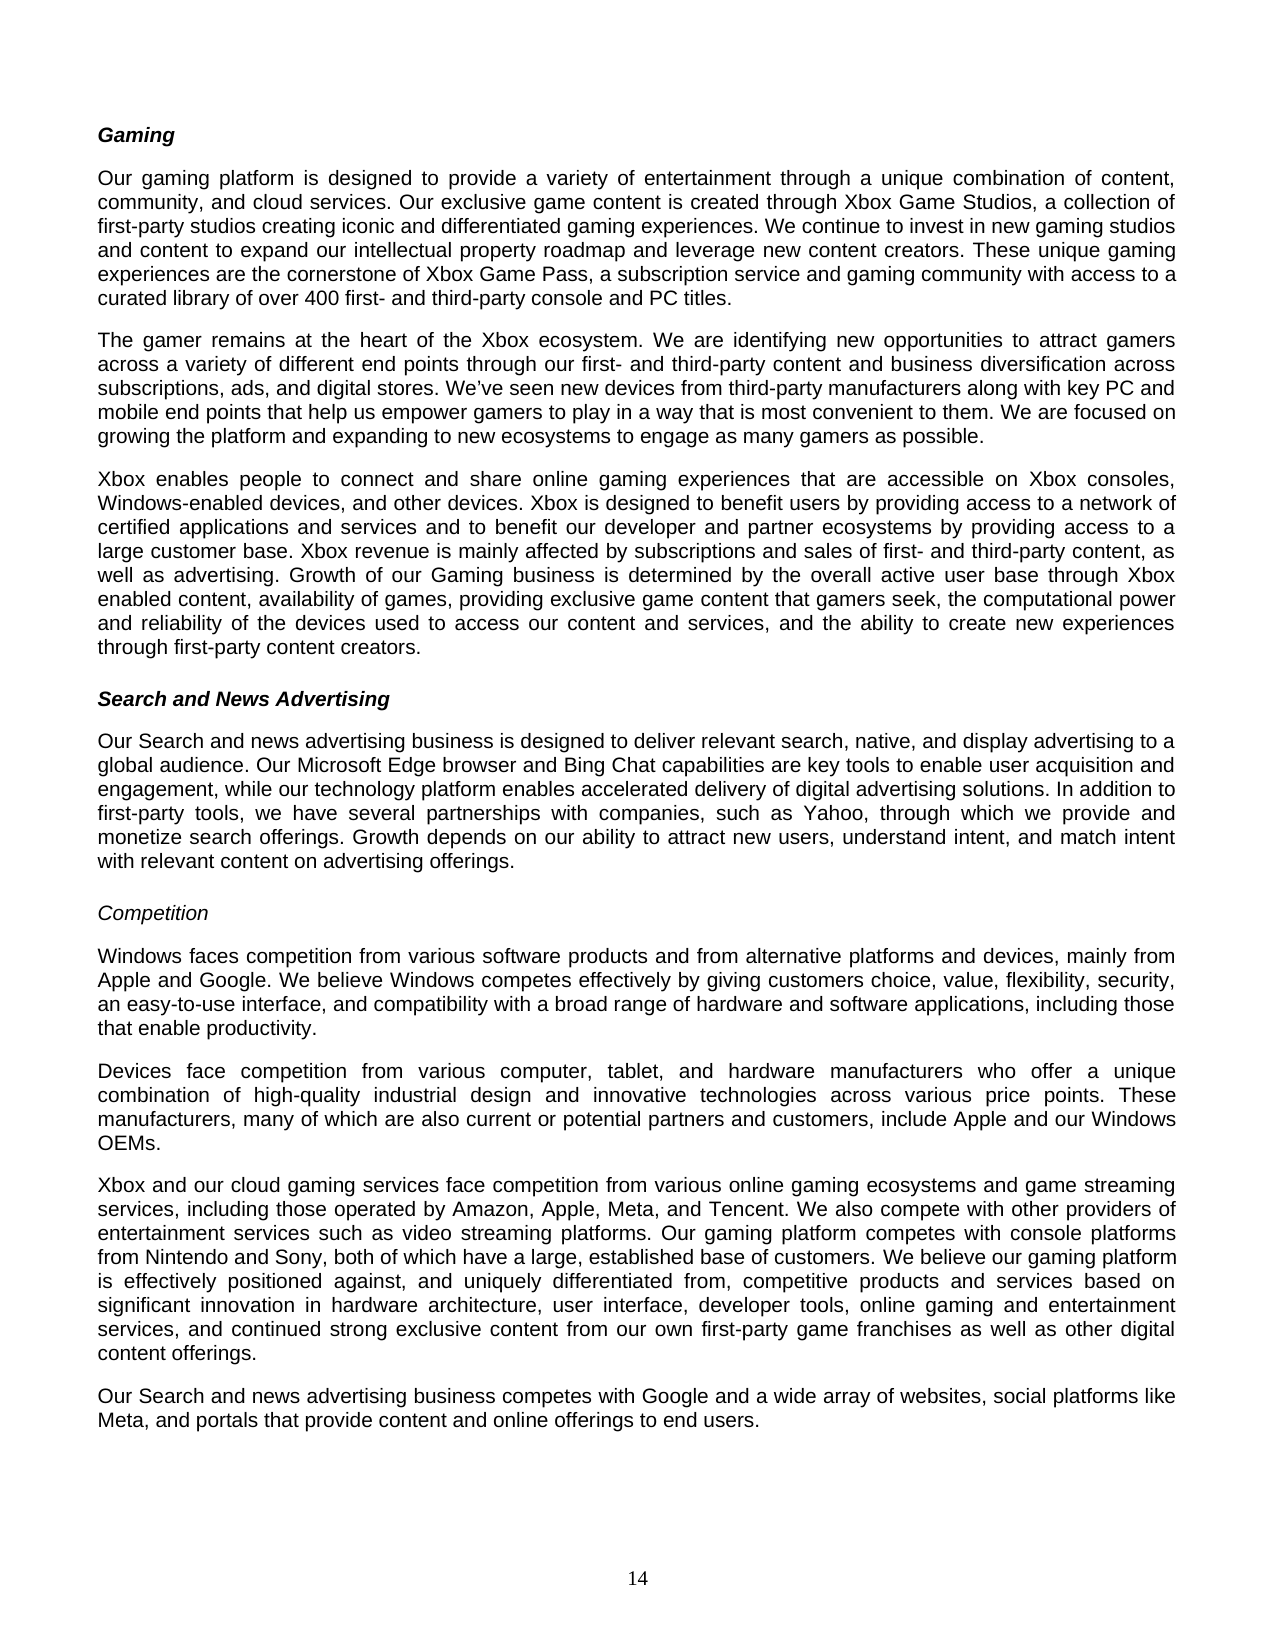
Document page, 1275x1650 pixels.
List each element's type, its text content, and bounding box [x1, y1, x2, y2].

text Gaming [97, 123, 1177, 147]
text Xbox enables people to connect and share online gaming experiences that are accessible on Xbox consoles, Windows-enabled devices, and other devices. Xbox is designed to benefit users by providing access to a network of certified applications and services and to benefit our developer and partner ecosystems by providing access to a large customer base. Xbox revenue is mainly affected by subscriptions and sales of first- and third-party content, as well as advertising. Growth of our Gaming business is determined by the overall active user base through Xbox enabled content, availability of games, providing exclusive game content that gamers seek, the computational power and reliability of the devices used to access our content and services, and the ability to create new experiences through first-party content creators. [97, 467, 1177, 658]
text Competition [97, 901, 1177, 925]
text The gamer remains at the heart of the Xbox ecosystem. We are identifying new opportunities to attract gamers across a variety of different end points through our first- and third-party content and business diversification across subscriptions, ads, and digital stores. We’ve seen new devices from third-party manufacturers along with key PC and mobile end points that help us empower gamers to play in a way that is most convenient to them. We are focused on growing the platform and expanding to new ecosystems to engage as many gamers as possible. [97, 328, 1177, 448]
text Xbox and our cloud gaming services face competition from various online gaming ecosystems and game streaming services, including those operated by Amazon, Apple, Meta, and Tencent. We also compete with other providers of entertainment services such as video streaming platforms. Our gaming platform competes with console platforms from Nintendo and Sony, both of which have a large, established base of customers. We believe our gaming platform is effectively positioned against, and uniquely differentiated from, competitive products and services based on significant innovation in hardware architecture, user interface, developer tools, online gaming and entertainment services, and continued strong exclusive content from our own first-party game franchises as well as other digital content offerings. [97, 1173, 1177, 1365]
text Our Search and news advertising business competes with Google and a wide array of websites, social platforms like Meta, and portals that provide content and online offerings to end users. [97, 1383, 1177, 1431]
text Windows faces competition from various software products and from alternative platforms and devices, mainly from Apple and Google. We believe Windows competes effectively by giving customers choice, value, flexibility, security, an easy-to-use interface, and compatibility with a broad range of hardware and software applications, including those that enable productivity. [97, 944, 1177, 1040]
text Our gaming platform is designed to provide a variety of entertainment through a unique combination of content, community, and cloud services. Our exclusive game content is created through Xbox Game Studios, a collection of first-party studios creating iconic and differentiated gaming experiences. We continue to invest in new gaming studios and content to expand our intellectual property roadmap and leverage new content creators. These unique gaming experiences are the cornerstone of Xbox Game Pass, a subscription service and gaming community with access to a curated library of over 400 first- and third-party console and PC titles. [97, 166, 1177, 309]
text Search and News Advertising [97, 687, 1177, 711]
text Our Search and news advertising business is designed to deliver relevant search, native, and display advertising to a global audience. Our Microsoft Edge browser and Bing Chat capabilities are key tools to enable user acquisition and engagement, while our technology platform enables accelerated delivery of digital advertising solutions. In addition to first-party tools, we have several partnerships with companies, such as Yahoo, through which we provide and monetize search offerings. Growth depends on our ability to attract new users, understand intent, and match intent with relevant content on advertising offerings. [97, 729, 1177, 873]
text Devices face competition from various computer, tablet, and hardware manufacturers who offer a unique combination of high-quality industrial design and innovative technologies across various price points. These manufacturers, many of which are also current or potential partners and customers, include Apple and our Windows OEMs. [97, 1058, 1177, 1154]
